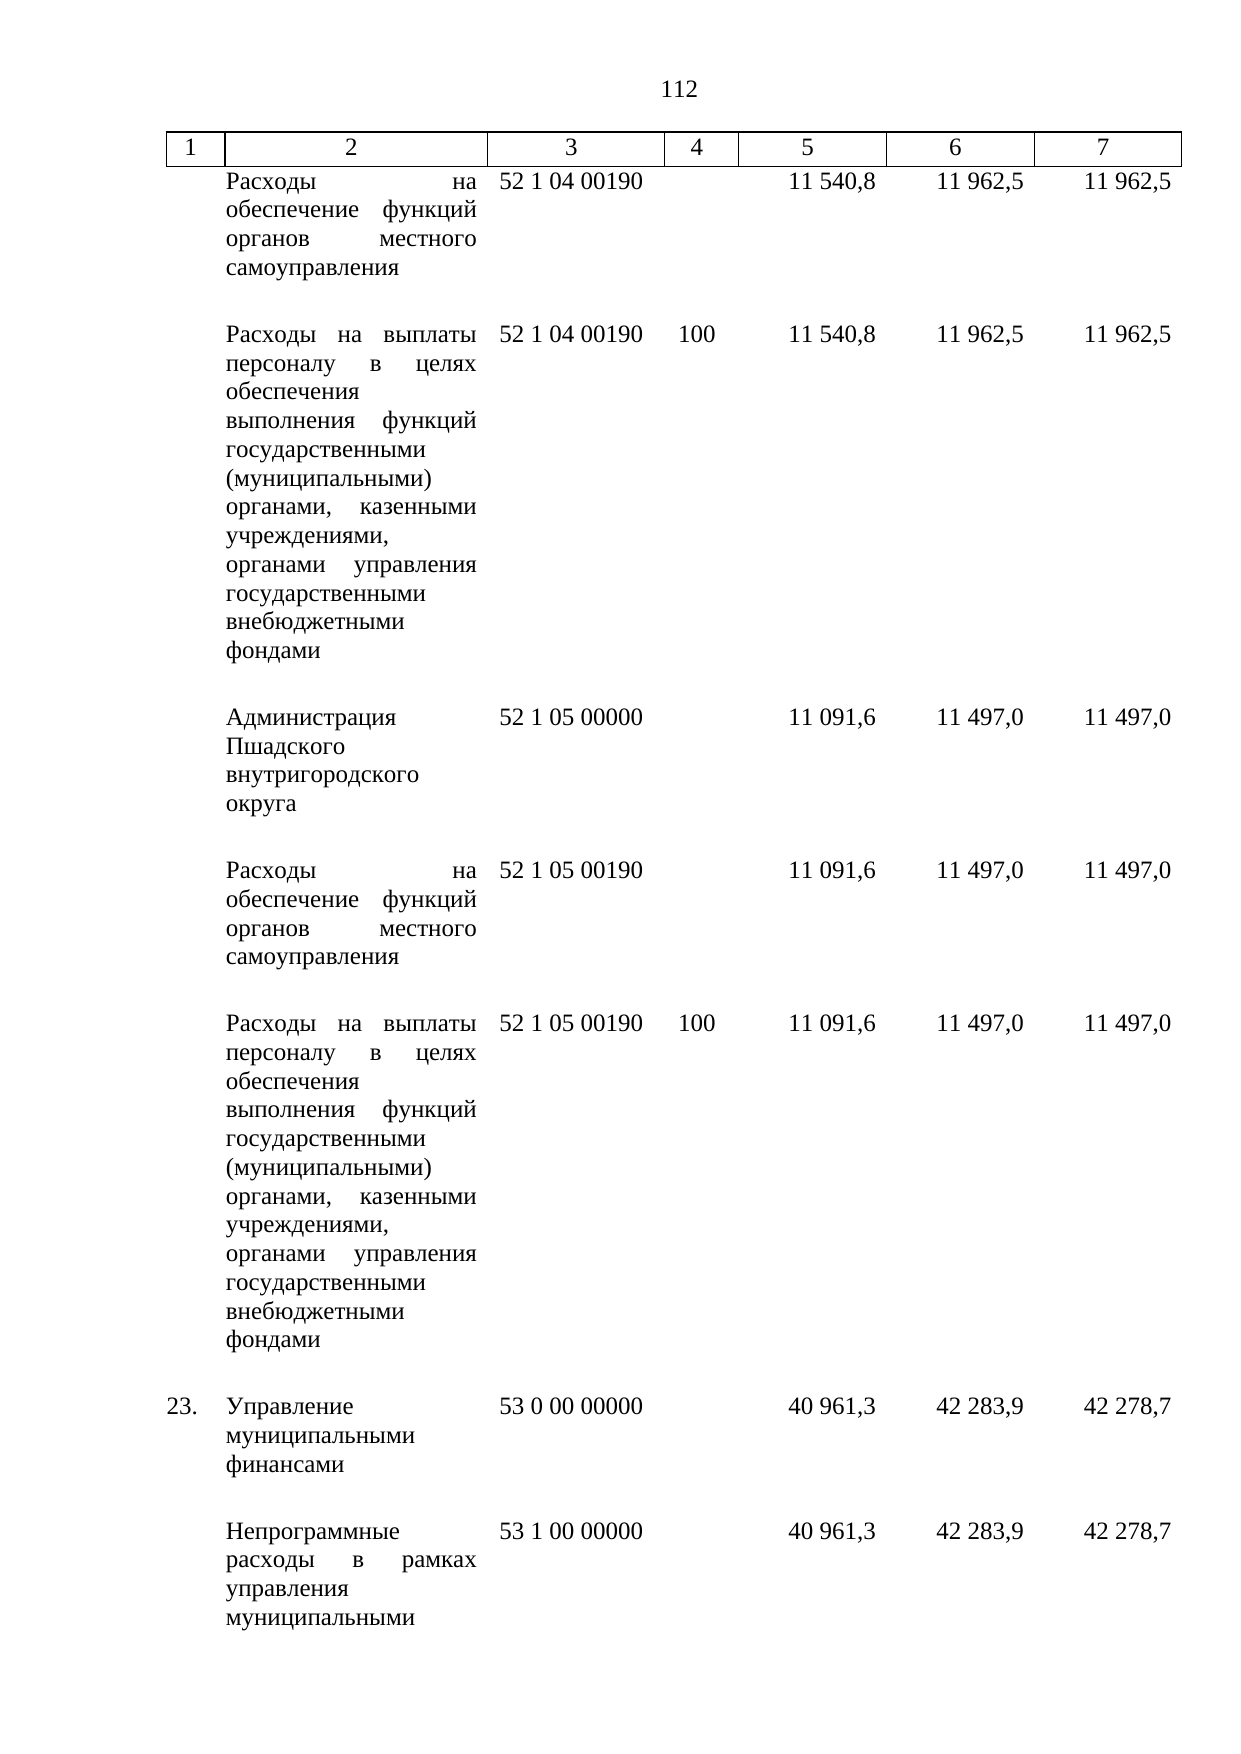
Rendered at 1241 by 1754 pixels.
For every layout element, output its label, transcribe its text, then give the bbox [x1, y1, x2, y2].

table_header 1 [167, 133, 224, 166]
table_header 7 [1035, 133, 1181, 166]
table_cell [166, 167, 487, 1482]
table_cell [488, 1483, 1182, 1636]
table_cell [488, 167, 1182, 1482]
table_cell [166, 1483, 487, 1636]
table_header 5 [739, 133, 886, 166]
table_header 6 [887, 133, 1034, 166]
table_header 3 [488, 133, 664, 166]
table_header 2 [226, 133, 487, 166]
table_header 4 [665, 133, 738, 166]
